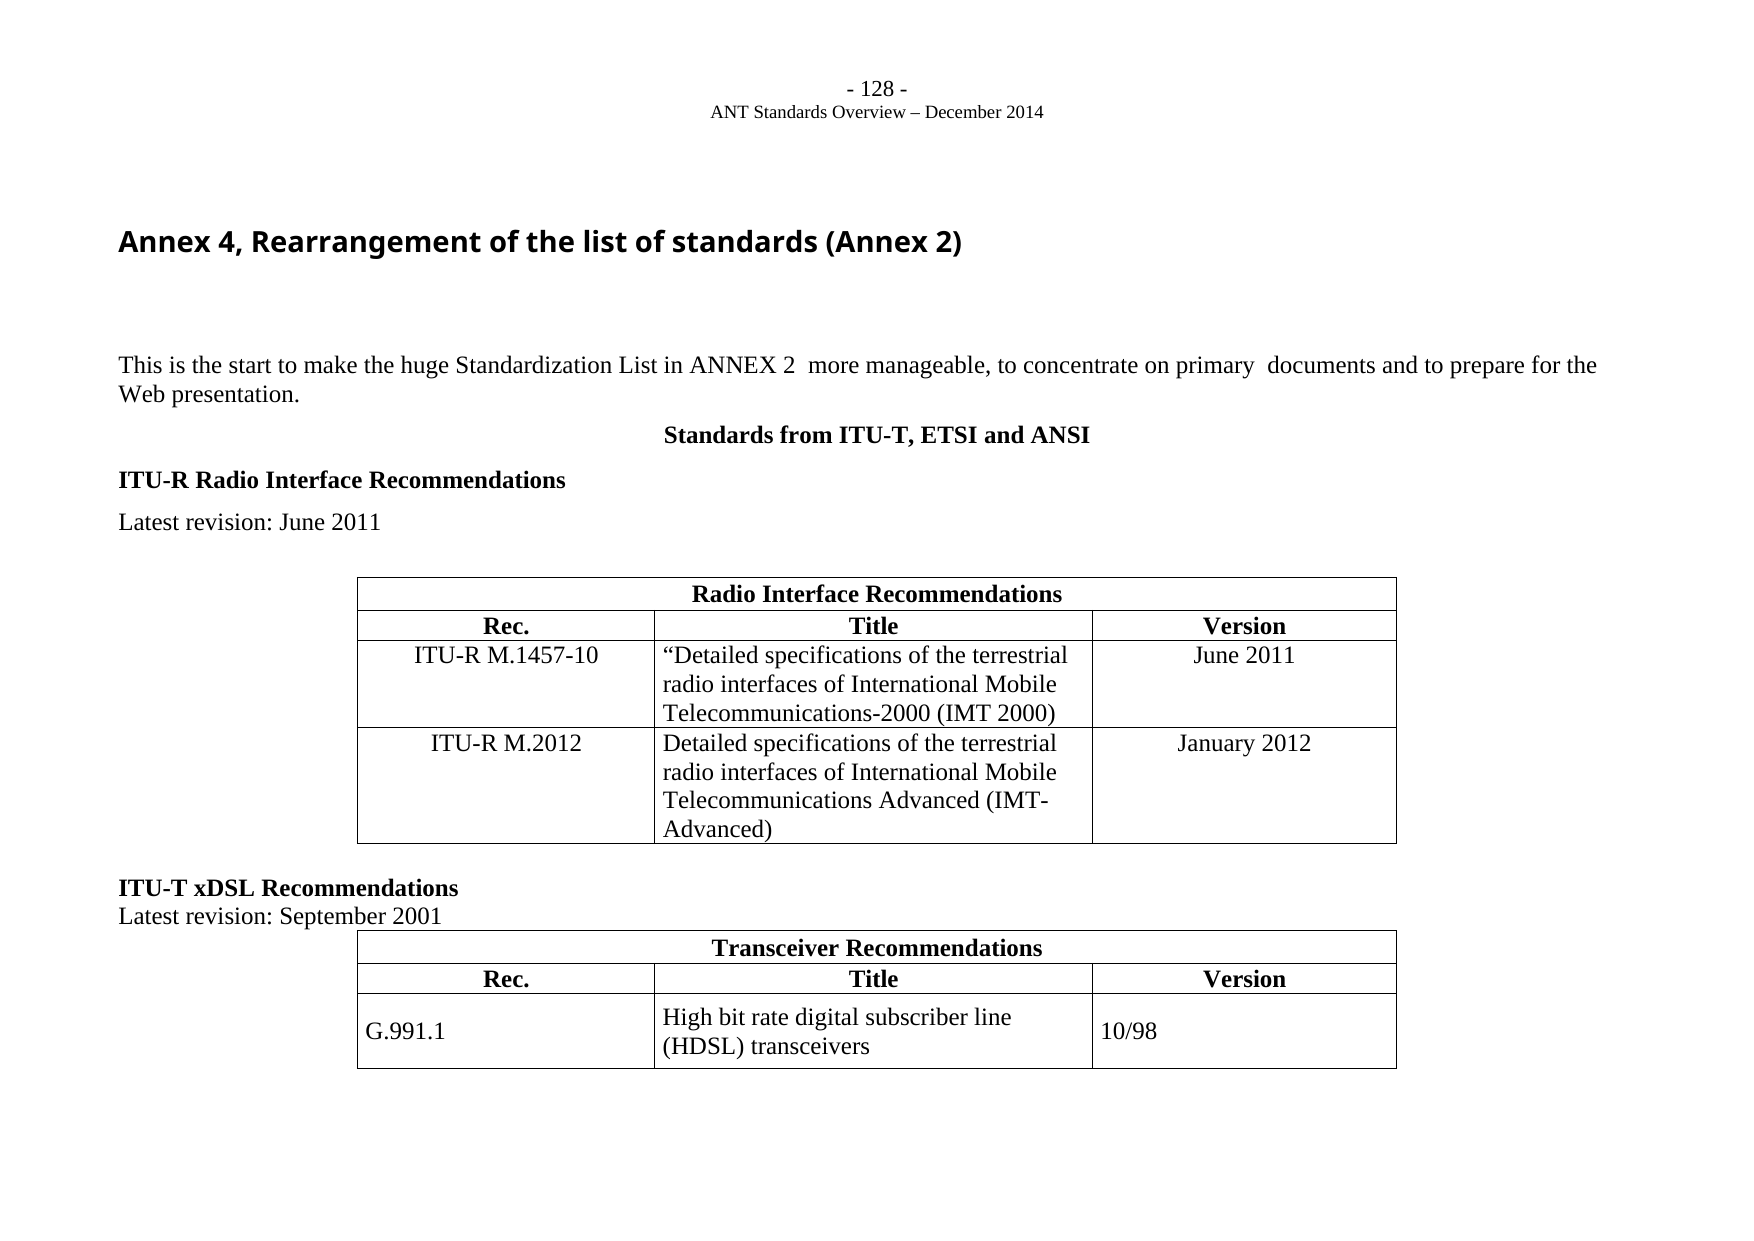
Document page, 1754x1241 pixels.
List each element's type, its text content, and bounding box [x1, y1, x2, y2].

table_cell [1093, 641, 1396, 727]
text This is the start to make the huge Standardization List in ANNEX 2 more manageable, to concentrate on primary documents and to prepare for the Web presentation. [118, 350, 1636, 408]
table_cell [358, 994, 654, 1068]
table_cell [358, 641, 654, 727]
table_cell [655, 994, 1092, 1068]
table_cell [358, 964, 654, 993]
text ITU-T xDSL Recommendations [118, 873, 1636, 901]
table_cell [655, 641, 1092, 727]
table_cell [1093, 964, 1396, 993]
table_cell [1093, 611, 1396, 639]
text Latest revision: September 2001 [118, 901, 1636, 930]
text Latest revision: June 2011 [118, 507, 1636, 536]
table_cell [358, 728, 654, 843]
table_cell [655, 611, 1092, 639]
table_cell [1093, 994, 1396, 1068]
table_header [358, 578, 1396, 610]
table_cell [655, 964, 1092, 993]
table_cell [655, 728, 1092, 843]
text Standards from ITU-T, ETSI<!DOCTYPE HTML PUBLIC "-//W3C//DTD HTML 4.0 Transitional//EN"><!-- saved from url=(0034)file://E:\ITU-T-xDSL\itutxdsl.html --><BASEFONT size=2> and ANSI [118, 420, 1636, 449]
subtitle ITU-R Radio Interface Recommendations [118, 466, 1636, 494]
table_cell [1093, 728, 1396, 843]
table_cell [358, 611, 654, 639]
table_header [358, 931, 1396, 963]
subtitle Annex 4, Rearrangement of the list of standards (Annex 2) [118, 221, 1636, 261]
